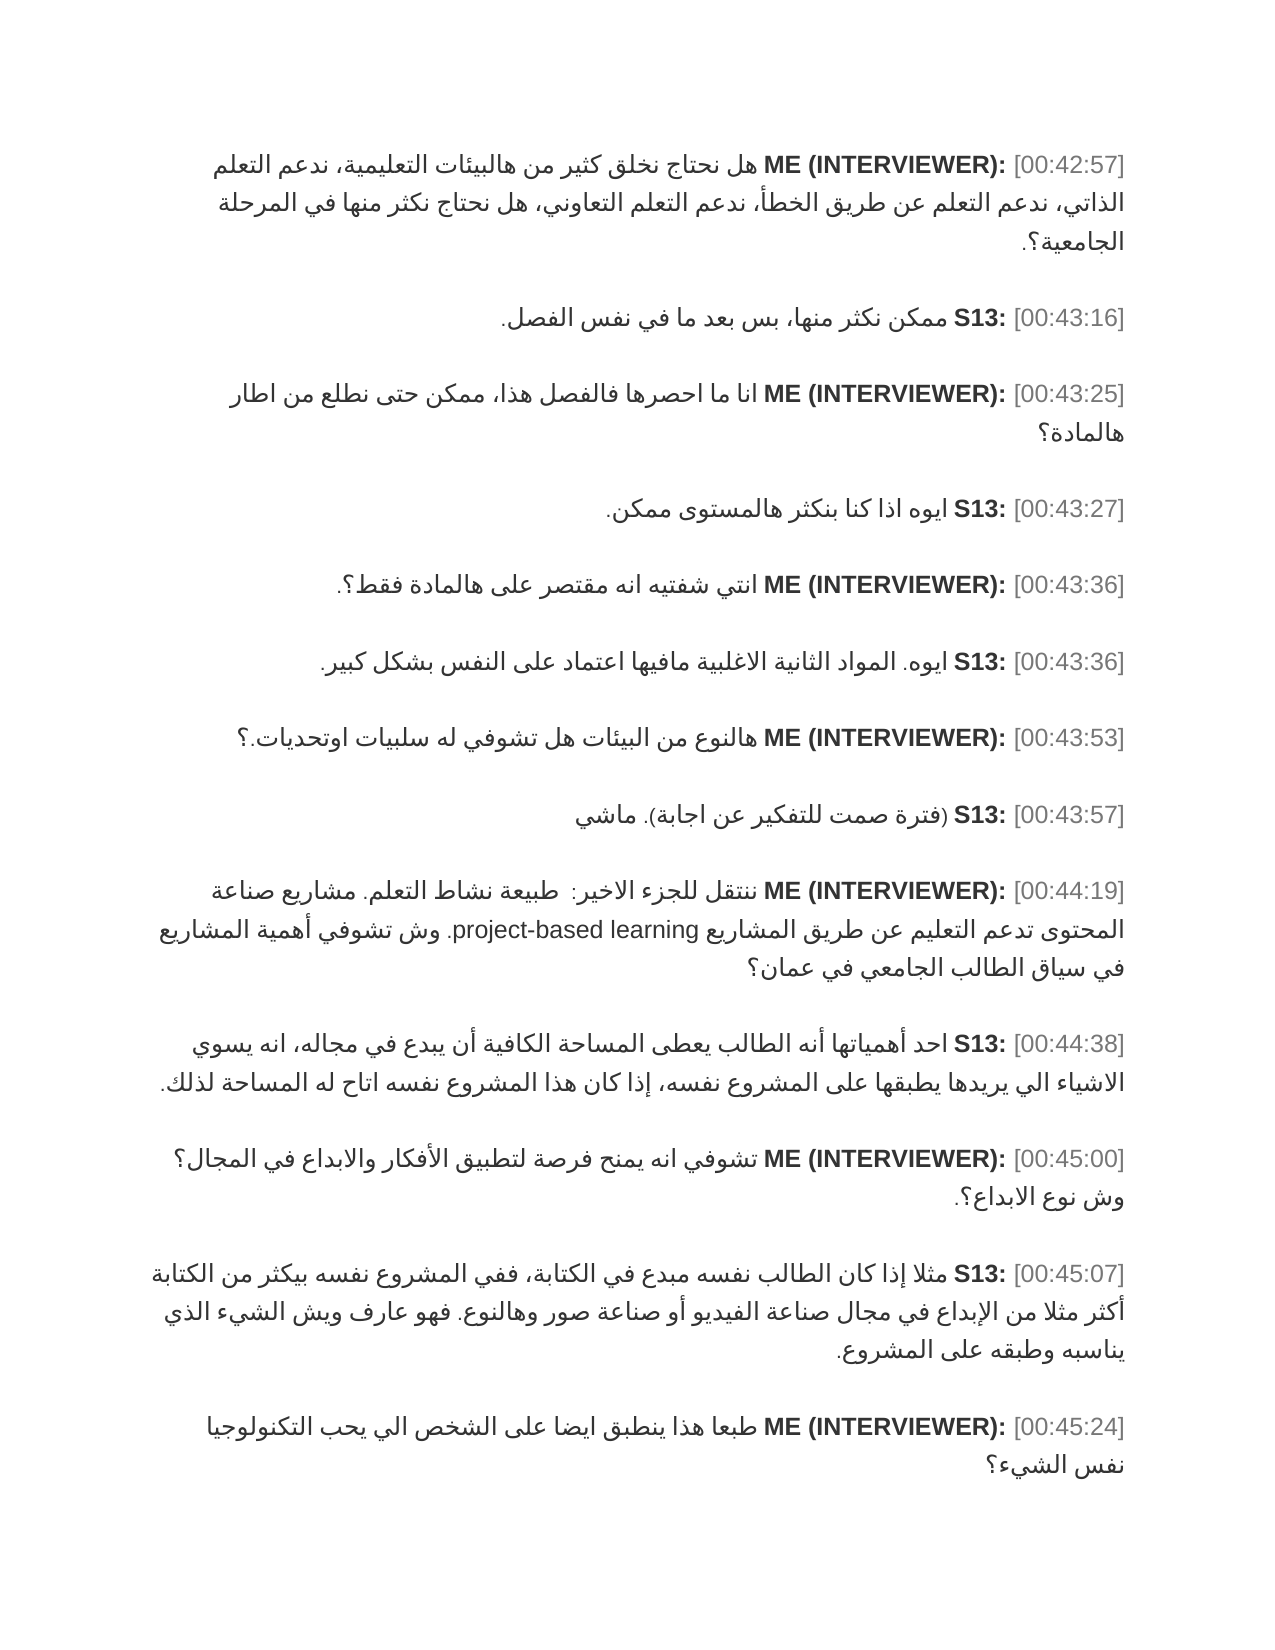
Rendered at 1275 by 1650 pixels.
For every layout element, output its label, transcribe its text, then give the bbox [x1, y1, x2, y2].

text ME (INTERVIEWER): [00:43:53] هالنوع من البيئات هل تشوفي له سلبيات اوتحديات.؟ [150, 723, 1125, 752]
text S13: [00:44:38] احد أهمياتها أنه الطالب يعطى المساحة الكافية أن يبدع في مجاله، انه يسوي الاشياء الي يريدها يطبقها على المشروع نفسه، إذا كان هذا المشروع نفسه اتاح له المساحة لذلك. [150, 1029, 1125, 1096]
text S13: [00:43:16] ممكن نكثر منها، بس بعد ما في نفس الفصل. [150, 303, 1125, 332]
text ME (INTERVIEWER): [00:45:24] طبعا هذا ينطبق ايضا على الشخص الي يحب التكنولوجيا نفس الشيء؟ [150, 1412, 1125, 1478]
text S13: [00:43:36] ايوه. المواد الثانية الاغلبية مافيها اعتماد على النفس بشكل كبير. [150, 647, 1125, 676]
text ME (INTERVIEWER): [00:44:19] ننتقل للجزء الاخير: طبيعة نشاط التعلم. مشاريع صناعة المحتوى تدعم التعليم عن طريق المشاريع project-based learning. وش تشوفي أهمية المشاريع في سياق الطالب الجامعي في عمان؟ [150, 876, 1125, 982]
text ME (INTERVIEWER): [00:42:57] هل نحتاج نخلق كثير من هالبيئات التعليمية، ندعم التعلم الذاتي، ندعم التعلم عن طريق الخطأ، ندعم التعلم التعاوني، هل نحتاج نكثر منها في المرحلة الجامعية؟. [150, 150, 1125, 255]
text ME (INTERVIEWER): [00:43:36] انتي شفتيه انه مقتصر على هالمادة فقط؟. [150, 571, 1125, 599]
text S13: [00:45:07] مثلا إذا كان الطالب نفسه مبدع في الكتابة، ففي المشروع نفسه بيكثر من الكتابة أكثر مثلا من الإبداع في مجال صناعة الفيديو أو صناعة صور وهالنوع. فهو عارف ويش الشيء الذي يناسبه وطبقه على المشروع. [150, 1259, 1125, 1364]
text S13: [00:43:27] ايوه اذا كنا بنكثر هالمستوى ممكن. [150, 494, 1125, 523]
text S13: [00:43:57] (فترة صمت للتفكير عن اجابة). ماشي [150, 800, 1125, 829]
text ME (INTERVIEWER): [00:43:25] انا ما احصرها فالفصل هذا، ممكن حتى نطلع من اطار هالمادة؟ [150, 379, 1125, 446]
text ME (INTERVIEWER): [00:45:00] تشوفي انه يمنح فرصة لتطبيق الأفكار والابداع في المجال؟ وش نوع الابداع؟. [150, 1144, 1125, 1211]
